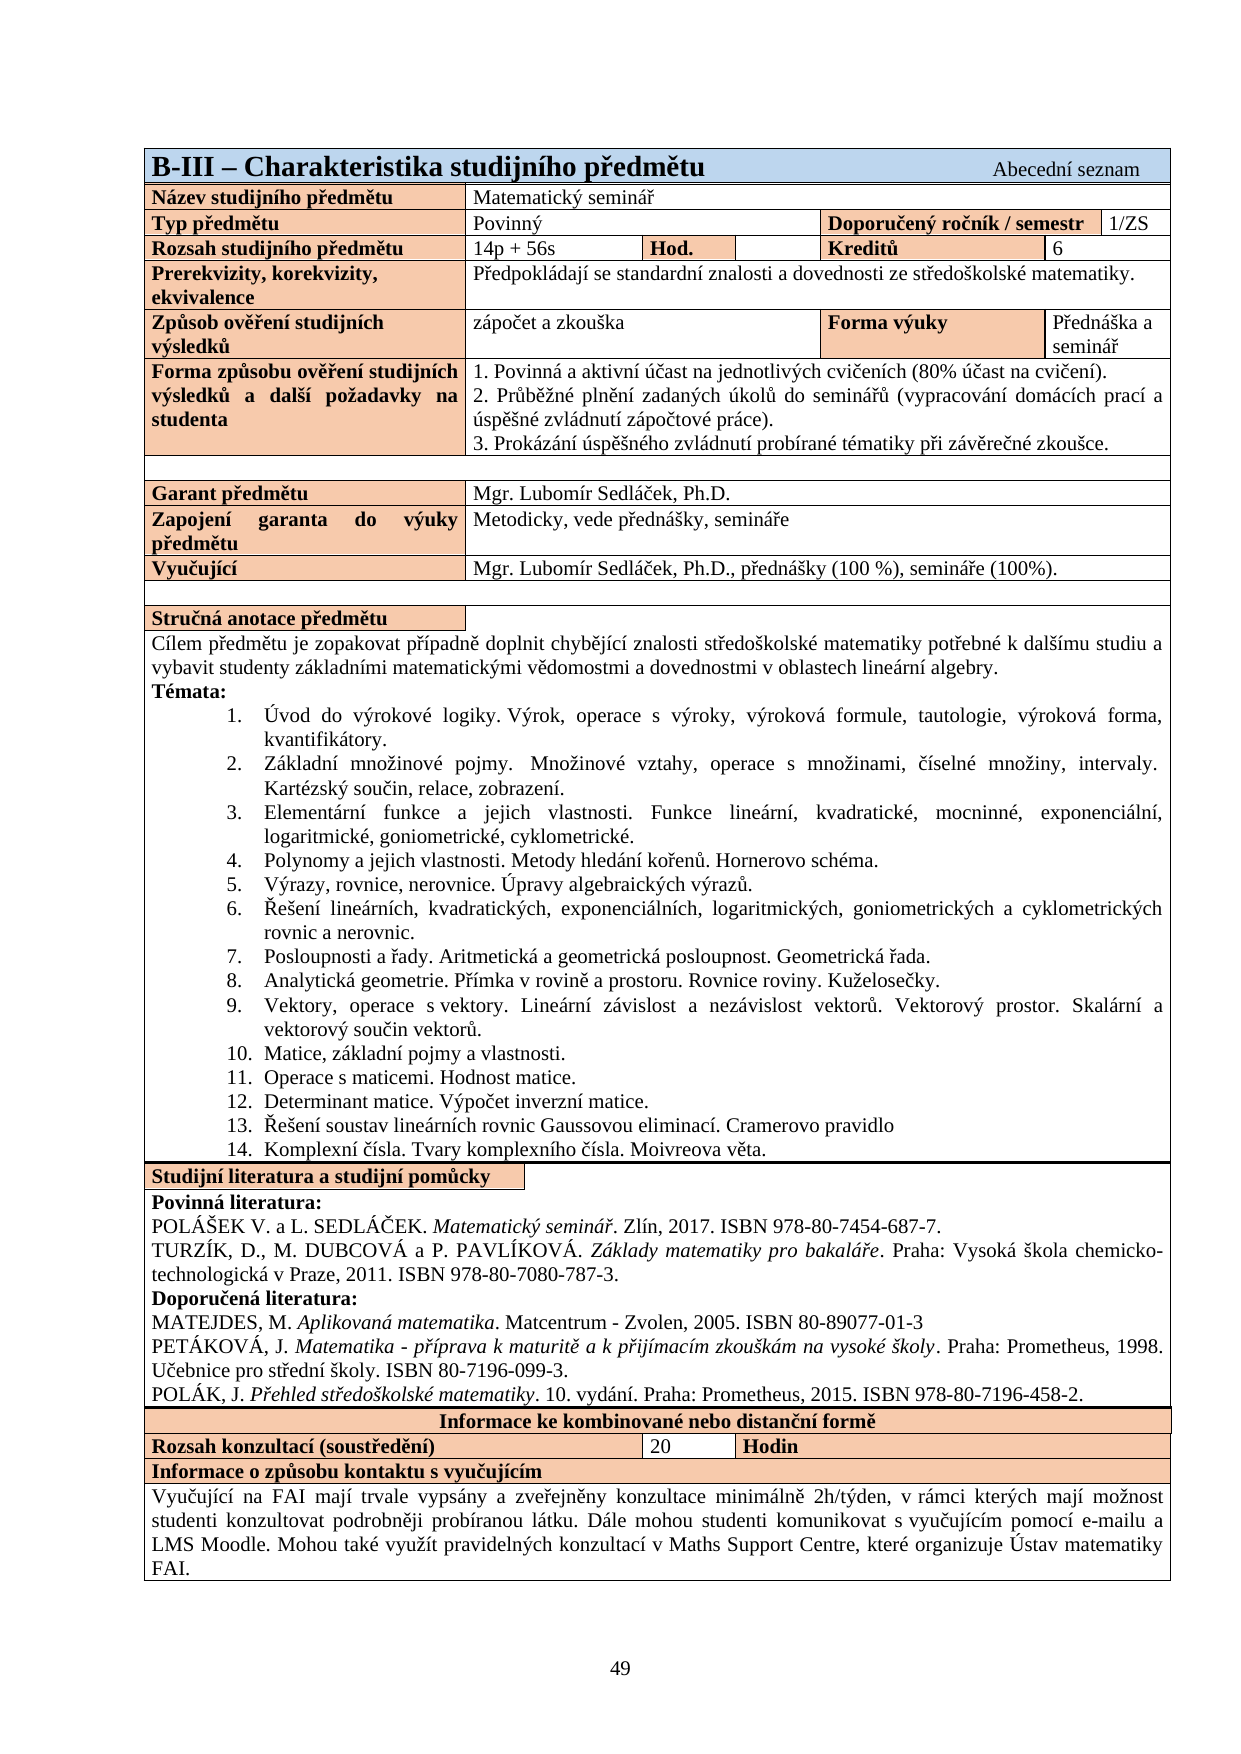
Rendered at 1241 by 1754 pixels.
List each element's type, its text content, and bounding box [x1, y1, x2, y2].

table_cell Doporučený ročník / semestr [821, 210, 1101, 234]
table_cell [525, 1164, 1170, 1188]
table_cell Název studijního předmětu [145, 185, 465, 209]
table_cell 14p + 56s [466, 236, 642, 259]
table_cell Hodin [736, 1434, 1170, 1458]
table_header B-III – Charakteristika studijního předmětu Abecední seznam [145, 149, 1170, 182]
table_cell [145, 456, 1170, 480]
table_cell Povinný [466, 210, 820, 234]
table_cell Rozsah konzultací (soustředění) [145, 1434, 642, 1458]
table_cell [736, 236, 820, 259]
table_cell 1. Povinná a aktivní účast na jednotlivých cvičeních (80% účast na cvičení). 2. Průběžné plnění zadaných úkolů do seminářů (vypracování domácích prací a úspěšné zvládnutí zápočtové práce). 3. Prokázání úspěšného zvládnutí probírané tématiky při závěrečné zkoušce. [466, 359, 1170, 455]
table_cell Cílem předmětu je zopakovat případně doplnit chybějící znalosti středoškolské matematiky potřebné k dalšímu studiu a vybavit studenty základními matematickými vědomostmi a dovednostmi v oblastech lineární algebry. Témata: Úvod do výrokové logiky. Výrok, operace s výroky, výroková formule, tautologie, výroková forma, kvantifikátory. Základní množinové pojmy. Množinové vztahy, operace s množinami, číselné množiny, intervaly. Kartézský součin, relace, zobrazení. Elementární funkce a jejich vlastnosti. Funkce lineární, kvadratické, mocninné, exponenciální, logaritmické, goniometrické, cyklometrické. Polynomy a jejich vlastnosti. Metody hledání kořenů. Hornerovo schéma. Výrazy, rovnice, nerovnice. Úpravy algebraických výrazů. Řešení lineárních, kvadratických, exponenciálních, logaritmických, goniometrických a cyklometrických rovnic a nerovnic. Posloupnosti a řady. Aritmetická a geometrická posloupnost. Geometrická řada. Analytická geometrie. Přímka v rovině a prostoru. Rovnice roviny. Kuželosečky. Vektory, operace s vektory. Lineární závislost a nezávislost vektorů. Vektorový prostor. Skalární a vektorový součin vektorů. Matice, základní pojmy a vlastnosti. Operace s maticemi. Hodnost matice. Determinant matice. Výpočet inverzní matice. Řešení soustav lineárních rovnic Gaussovou eliminací. Cramerovo pravidlo Komplexní čísla. Tvary komplexního čísla. Moivreova věta. [145, 630, 1170, 1161]
table_cell zápočet a zkouška [466, 310, 820, 358]
table_cell Forma výuky [821, 310, 1044, 358]
table_cell Matematický seminář [466, 185, 1170, 209]
table_cell Typ předmětu [145, 210, 465, 234]
table_cell Metodicky, vede přednášky, semináře [466, 506, 1170, 554]
table_cell 6 [1046, 236, 1170, 259]
table_cell Povinná literatura: POLÁŠEK V. a L. SEDLÁČEK. Matematický seminář. Zlín, 2017. ISBN 978-80-7454-687-7. TURZÍK, D., M. DUBCOVÁ a P. PAVLÍKOVÁ. Základy matematiky pro bakaláře. Praha: Vysoká škola chemicko-technologická v Praze, 2011. ISBN 978-80-7080-787-3. Doporučená literatura: MATEJDES, M. Aplikovaná matematika. Matcentrum - Zvolen, 2005. ISBN 80-89077-01-3 PETÁKOVÁ, J. Matematika - příprava k maturitě a k přijímacím zkouškám na vysoké školy. Praha: Prometheus, 1998. Učebnice pro střední školy. ISBN 80-7196-099-3. POLÁK, J. Přehled středoškolské matematiky. 10. vydání. Praha: Prometheus, 2015. ISBN 978-80-7196-458-2. [145, 1189, 1170, 1406]
table_cell Informace ke kombinované nebo distanční formě [145, 1409, 1171, 1433]
table_cell Přednáška a seminář [1046, 310, 1170, 358]
table_cell Mgr. Lubomír Sedláček, Ph.D. [466, 481, 1170, 505]
table_cell Předpokládají se standardní znalosti a dovednosti ze středoškolské matematiky. [466, 261, 1170, 309]
table_cell Stručná anotace předmětu [145, 606, 465, 630]
table_cell Kreditů [821, 236, 1044, 259]
table_cell Garant předmětu [145, 481, 465, 505]
table_cell Informace o způsobu kontaktu s vyučujícím [145, 1459, 1170, 1483]
table_cell Vyučující na FAI mají trvale vypsány a zveřejněny konzultace minimálně 2h/týden, v rámci kterých mají možnost studenti konzultovat podrobněji probíranou látku. Dále mohou studenti komunikovat s vyučujícím pomocí e-mailu a LMS Moodle. Mohou také využít pravidelných konzultací v Maths Support Centre, které organizuje Ústav matematiky FAI. [145, 1484, 1170, 1580]
table_cell Studijní literatura a studijní pomůcky [145, 1164, 524, 1188]
table_cell Forma způsobu ověření studijních výsledků a další požadavky na studenta [145, 359, 465, 455]
table_cell Prerekvizity, korekvizity, ekvivalence [145, 261, 465, 309]
table_cell Rozsah studijního předmětu [145, 236, 465, 259]
table_cell Zapojení garanta do výuky předmětu [145, 506, 465, 554]
table_cell Způsob ověření studijních výsledků [145, 310, 465, 358]
table_cell 20 [643, 1434, 735, 1458]
table_cell Vyučující [145, 556, 465, 580]
table_cell Hod. [643, 236, 735, 259]
table_cell 1/ZS [1102, 210, 1170, 234]
table_cell [466, 606, 1170, 630]
table_cell Mgr. Lubomír Sedláček, Ph.D., přednášky (100 %), semináře (100%). [466, 556, 1170, 580]
table_cell [145, 581, 1170, 605]
